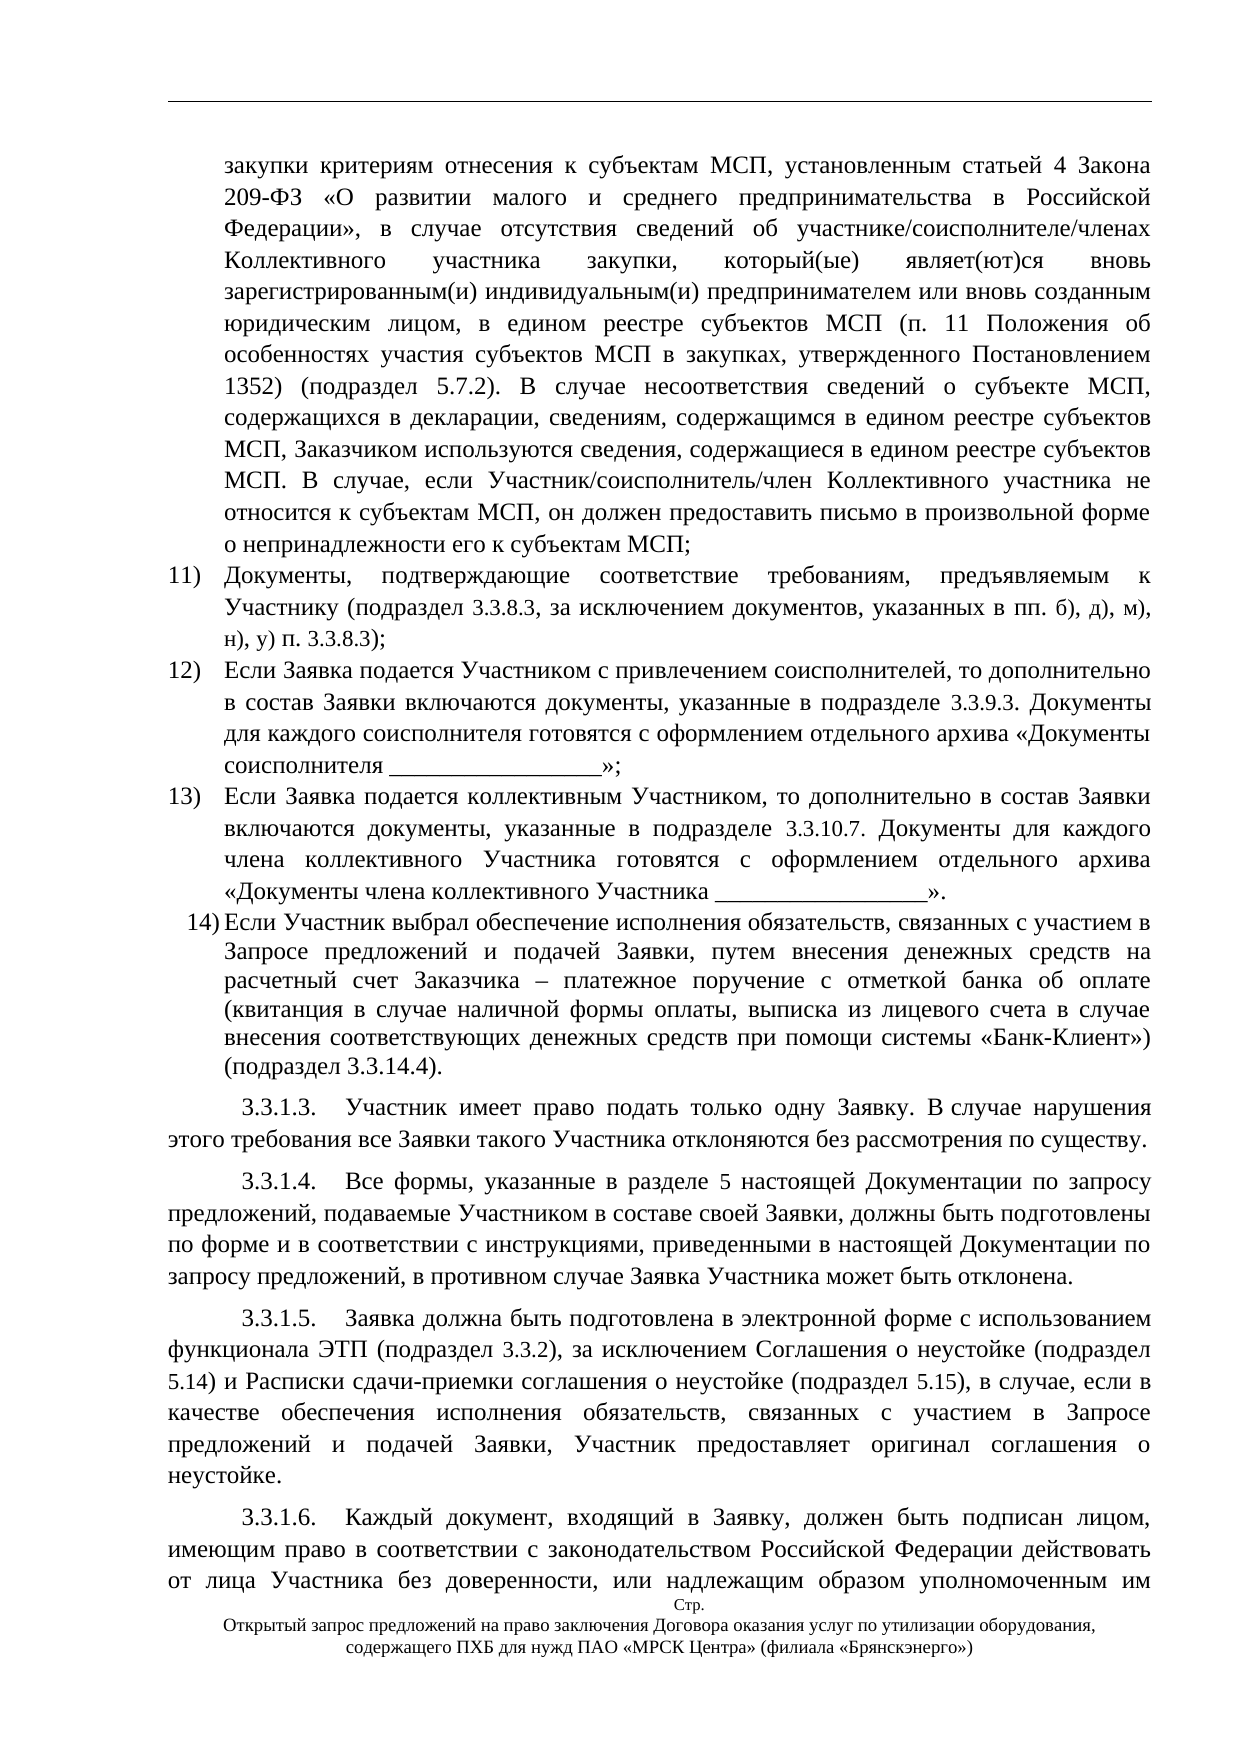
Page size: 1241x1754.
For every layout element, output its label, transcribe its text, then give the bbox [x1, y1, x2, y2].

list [168, 1502, 1152, 1594]
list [168, 150, 1152, 557]
list Участник имеет право подать только одну Заявку. В случае нарушения этого требования все Заявки такого Участника отклоняются без рассмотрения по существу. [168, 1092, 1152, 1153]
list Если Заявка подается коллективным Участником, то дополнительно в состав Заявки включаются документы, указанные в подразделе 3.3.10.7. Документы для каждого члена коллективного Участника готовятся с оформлением отдельного архива «Документы члена коллективного Участника _________________». [168, 781, 1152, 905]
list Документы, подтверждающие соответствие требованиям, предъявляемым к Участнику (подраздел 3.3.8.3, за исключением документов, указанных в пп. б), д), м), н), у) п. 3.3.8.3); [168, 560, 1152, 652]
list Если Участник выбрал обеспечение исполнения обязательств, связанных с участием в Запросе предложений и подачей Заявки, путем внесения денежных средств на расчетный счет Заказчика – платежное поручение с отметкой банка об оплате (квитанция в случае наличной формы оплаты, выписка из лицевого счета в случае внесения соответствующих денежных средств при помощи системы «Банк-Клиент») (подраздел 3.3.14.4). [186, 907, 1152, 1080]
list Все формы, указанные в разделе 5 настоящей Документации по запросу предложений, подаваемые Участником в составе своей Заявки, должны быть подготовлены по форме и в соответствии с инструкциями, приведенными в настоящей Документации по запросу предложений, в противном случае Заявка Участника может быть отклонена. [168, 1166, 1152, 1289]
list Если Заявка подается Участником с привлечением соисполнителей, то дополнительно в состав Заявки включаются документы, указанные в подразделе 3.3.9.3. Документы для каждого соисполнителя готовятся с оформлением отдельного архива «Документы соисполнителя _________________»; [168, 655, 1152, 778]
list Заявка должна быть подготовлена в электронной форме с использованием функционала ЭТП (подраздел 3.3.2), за исключением Соглашения о неустойке (подраздел 5.14) и Расписки сдачи-приемки соглашения о неустойке (подраздел 5.15), в случае, если в качестве обеспечения исполнения обязательств, связанных с участием в Запросе предложений и подачей Заявки, Участник предоставляет оригинал соглашения о неустойке. [168, 1303, 1152, 1489]
